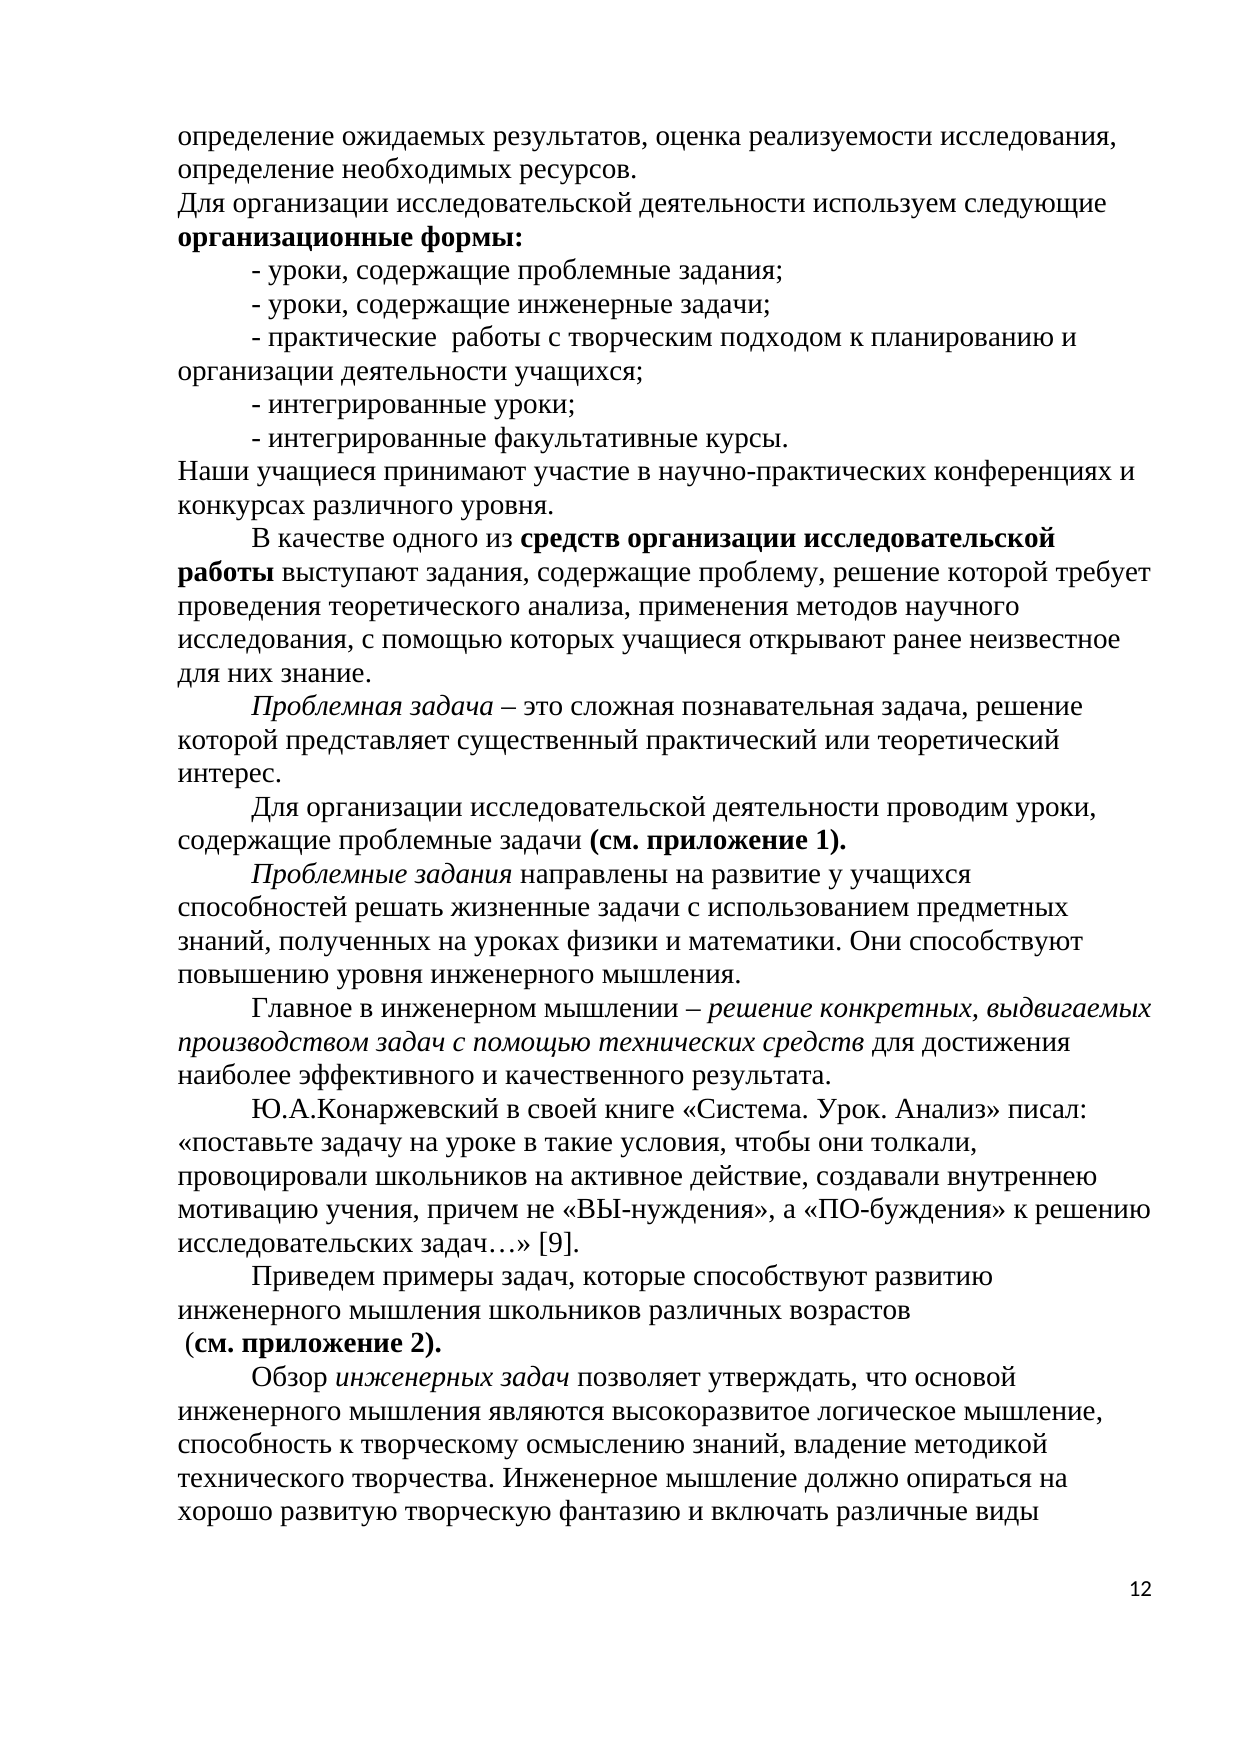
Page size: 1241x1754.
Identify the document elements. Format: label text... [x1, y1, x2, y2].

text Наши учащиеся принимают участие в научно-практических конференциях и конкурсах различного уровня. [177, 453, 1152, 521]
text - практические работы с творческим подходом к планированию и [177, 319, 1152, 353]
text Проблемная задача – это сложная познавательная задача, решение которой представляет существенный практический или теоретический интерес. [177, 688, 1152, 789]
text - интегрированные уроки; [177, 386, 1152, 420]
text Проблемные задания направлены на развитие у учащихся способностей решать жизненные задачи с использованием предметных знаний, полученных на уроках физики и математики. Они способствуют повышению уровня инженерного мышления. [177, 856, 1152, 990]
text В качестве одного из средств организации исследовательской работы выступают задания, содержащие проблему, решение которой требует проведения теоретического анализа, применения методов научного исследования, с помощью которых учащиеся открывают ранее неизвестное для них знание. [177, 521, 1152, 688]
text - уроки, содержащие проблемные задания; [177, 252, 1152, 286]
text - интегрированные факультативные курсы. [177, 420, 1152, 453]
text Ю.А.Конаржевский в своей книге «Система. Урок. Анализ» писал: «поставьте задачу на уроке в такие условия, чтобы они толкали, провоцировали школьников на активное действие, создавали внутреннею мотивацию учения, причем не «ВЫ-нуждения», а «ПО-буждения» к решению исследовательских задач…» [9]. [177, 1091, 1152, 1258]
text - уроки, содержащие инженерные задачи; [177, 286, 1152, 319]
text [177, 118, 1152, 252]
text Приведем примеры задач, которые способствуют развитию инженерного мышления школьников различных возрастов [177, 1258, 1152, 1326]
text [177, 1359, 1152, 1527]
text Главное в инженерном мышлении – решение конкретных, выдвигаемых производством задач с помощью технических средств для достижения наиболее эффективного и качественного результата. [177, 990, 1152, 1091]
text Для организации исследовательской деятельности проводим уроки, содержащие проблемные задачи (см. приложение 1). [177, 789, 1152, 856]
text (см. приложение 2). [177, 1326, 1152, 1359]
text организации деятельности учащихся; [177, 353, 1152, 386]
